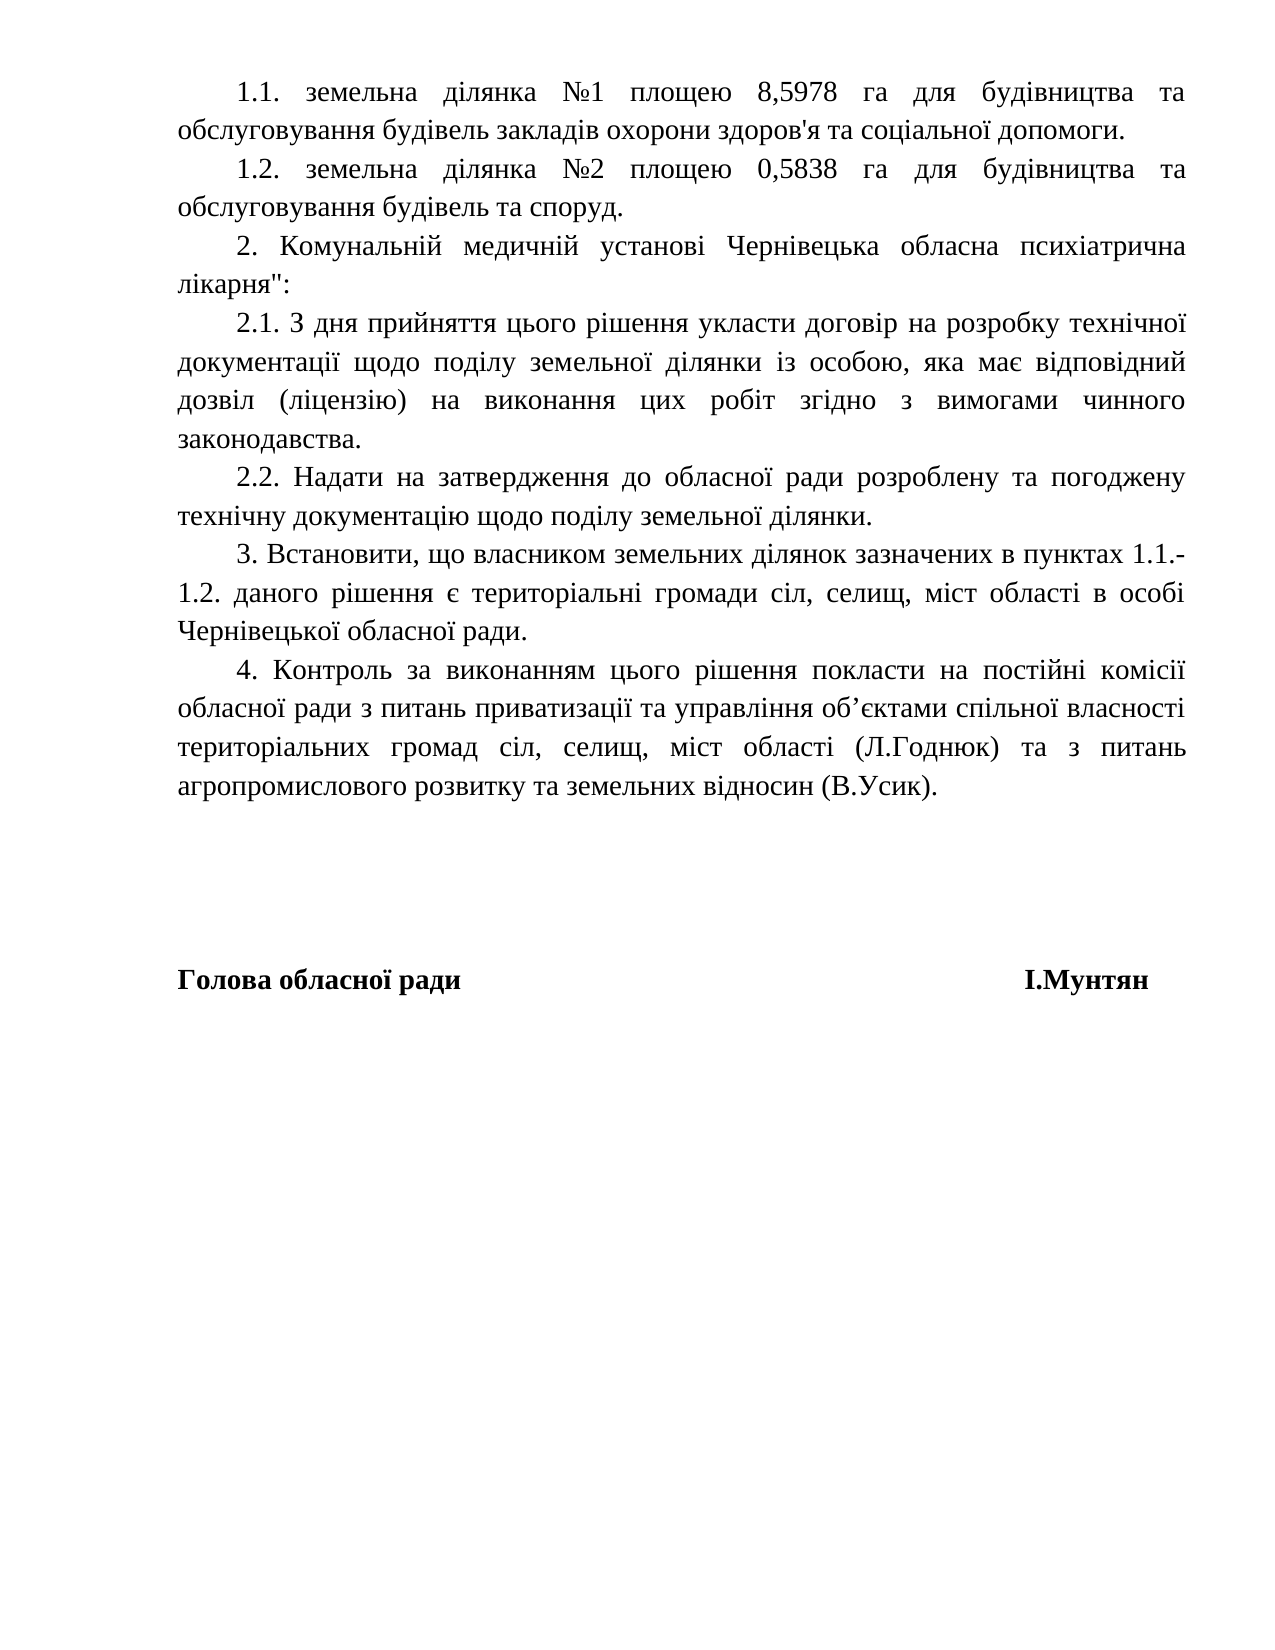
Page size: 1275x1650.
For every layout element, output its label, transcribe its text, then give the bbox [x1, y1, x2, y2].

text 4. Контроль за виконанням цього рішення покласти на постійні комісії обласної ради з питань приватизації та управління об’єктами спільної власності територіальних громад сіл, селищ, міст області (Л.Годнюк) та з питань агропромислового розвитку та земельних відносин (В.Усик). [177, 652, 1186, 801]
text Голова обласної ради І.Мунтян [177, 962, 1186, 996]
text 3. Встановити, що власником земельних ділянок зазначених в пунктах 1.1.-1.2. даного рішення є територіальні громади сіл, селищ, міст області в особі Чернівецької обласної ради. [177, 536, 1186, 647]
text 1.1. земельна ділянка №1 площею 8,5978 га для будівництва та обслуговування будівель закладів охорони здоров'я та соціальної допомоги. [177, 74, 1186, 146]
text 2.2. Надати на затвердження до обласної ради розроблену та погоджену технічну документацію щодо поділу земельної ділянки. [177, 459, 1186, 531]
text 2. Комунальній медичній установі Чернівецька обласна психіатрична лікарня": [177, 228, 1186, 300]
text 1.2. земельна ділянка №2 площею 0,5838 га для будівництва та обслуговування будівель та споруд. [177, 151, 1186, 223]
text 2.1. З дня прийняття цього рішення укласти договір на розробку технічної документації щодо поділу земельної ділянки із особою, яка має відповідний дозвіл (ліцензію) на виконання цих робіт згідно з вимогами чинного законодавства. [177, 305, 1186, 454]
